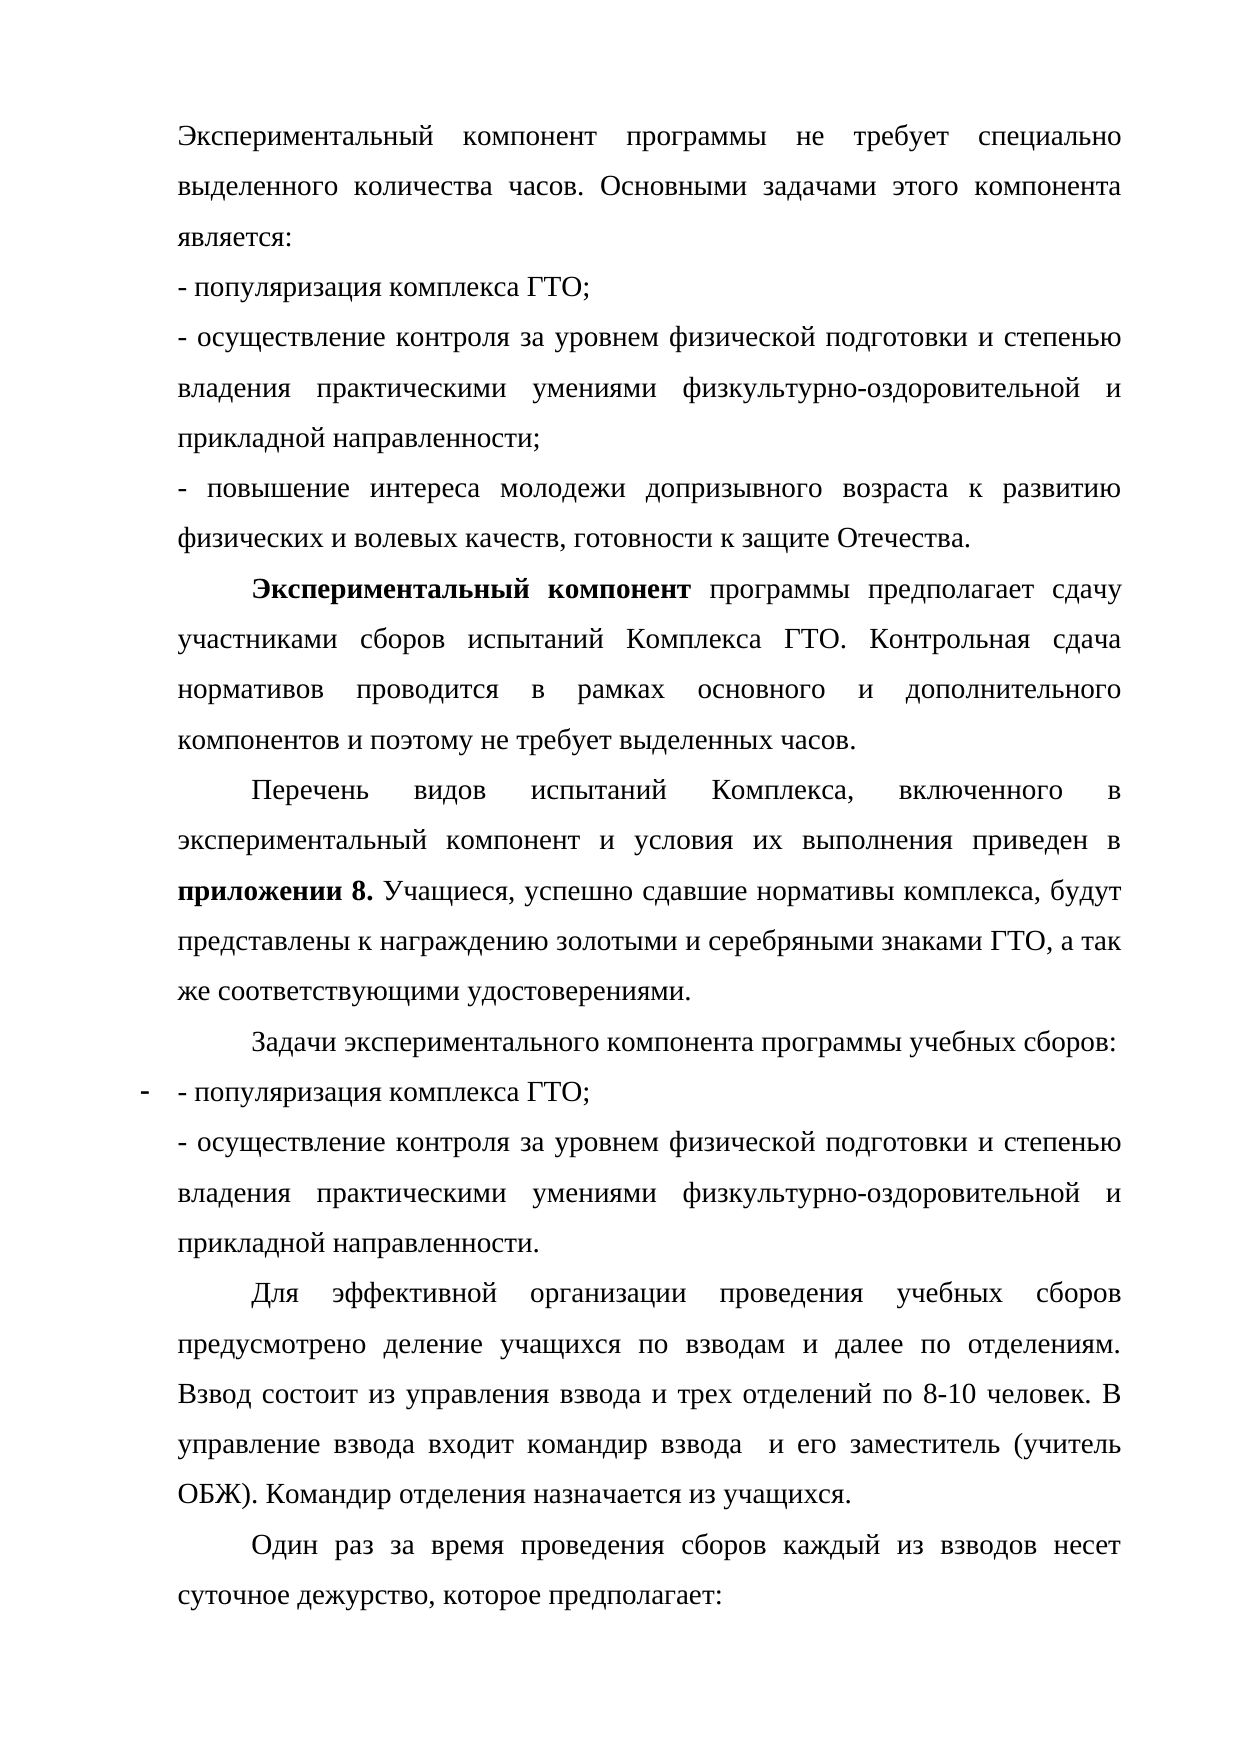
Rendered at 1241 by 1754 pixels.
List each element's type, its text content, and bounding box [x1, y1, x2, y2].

text - осуществление контроля за уровнем физической подготовки и степенью владения практическими умениями физкультурно-оздоровительной и прикладной направленности. [177, 1124, 1122, 1259]
text Перечень видов испытаний Комплекса, включенного в экспериментальный компонент и условия их выполнения приведен в приложении 8. Учащиеся, успешно сдавшие нормативы комплекса, будут представлены к награждению золотыми и серебряными знаками ГТО, а так же соответствующими удостоверениями. [177, 772, 1122, 1007]
text Экспериментальный компонент программы предполагает сдачу участниками сборов испытаний Комплекса ГТО. Контрольная сдача нормативов проводится в рамках основного и дополнительного компонентов и поэтому не требует выделенных часов. [177, 571, 1122, 755]
text Задачи экспериментального компонента программы учебных сборов: [177, 1024, 1122, 1057]
list - популяризация комплекса ГТО; [140, 1074, 1122, 1108]
text Один раз за время проведения сборов каждый из взводов несет суточное дежурство, которое предполагает: [177, 1527, 1122, 1611]
text Экспериментальный компонент программы не требует специально выделенного количества часов. Основными задачами этого компонента является: [177, 118, 1122, 252]
text - популяризация комплекса ГТО; [177, 269, 1122, 303]
text - осуществление контроля за уровнем физической подготовки и степенью владения практическими умениями физкультурно-оздоровительной и прикладной направленности; [177, 319, 1122, 453]
text - повышение интереса молодежи допризывного возраста к развитию физических и волевых качеств, готовности к защите Отечества. [177, 470, 1122, 554]
text Для эффективной организации проведения учебных сборов предусмотрено деление учащихся по взводам и далее по отделениям. Взвод состоит из управления взвода и трех отделений по 8-10 человек. В управление взвода входит командир взвода и его заместитель (учитель ОБЖ). Командир отделения назначается из учащихся. [177, 1275, 1122, 1510]
